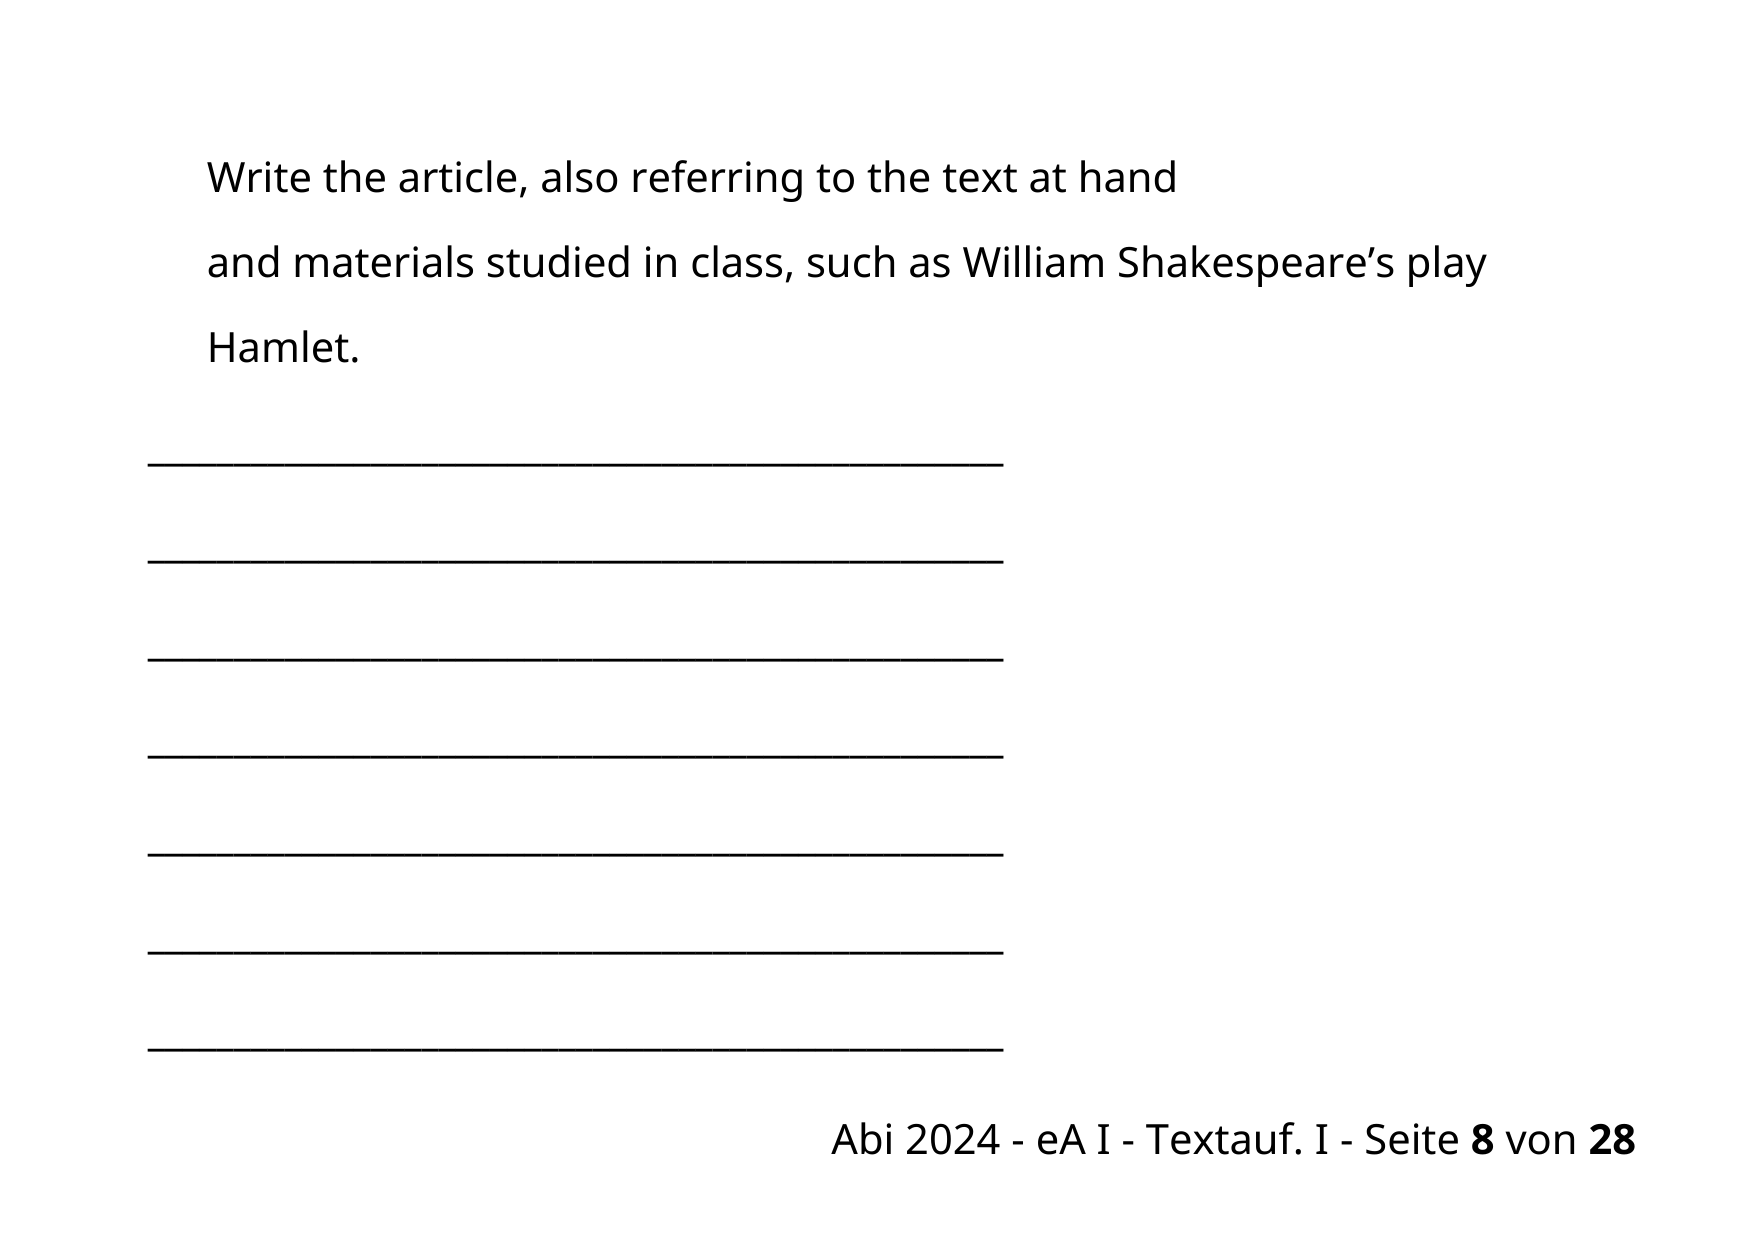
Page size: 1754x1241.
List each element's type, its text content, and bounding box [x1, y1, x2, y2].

text __________________________________________________ [148, 611, 1636, 667]
text __________________________________________________ [148, 708, 1636, 765]
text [148, 1001, 1636, 1058]
text __________________________________________________ [148, 513, 1636, 570]
text __________________________________________________ [148, 806, 1636, 863]
list Write the article, also referring to the text at hand and materials studied in class, such as William Shakespeare’s play Hamlet. [207, 148, 1636, 374]
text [148, 903, 1636, 960]
text __________________________________________________ [148, 415, 1636, 472]
